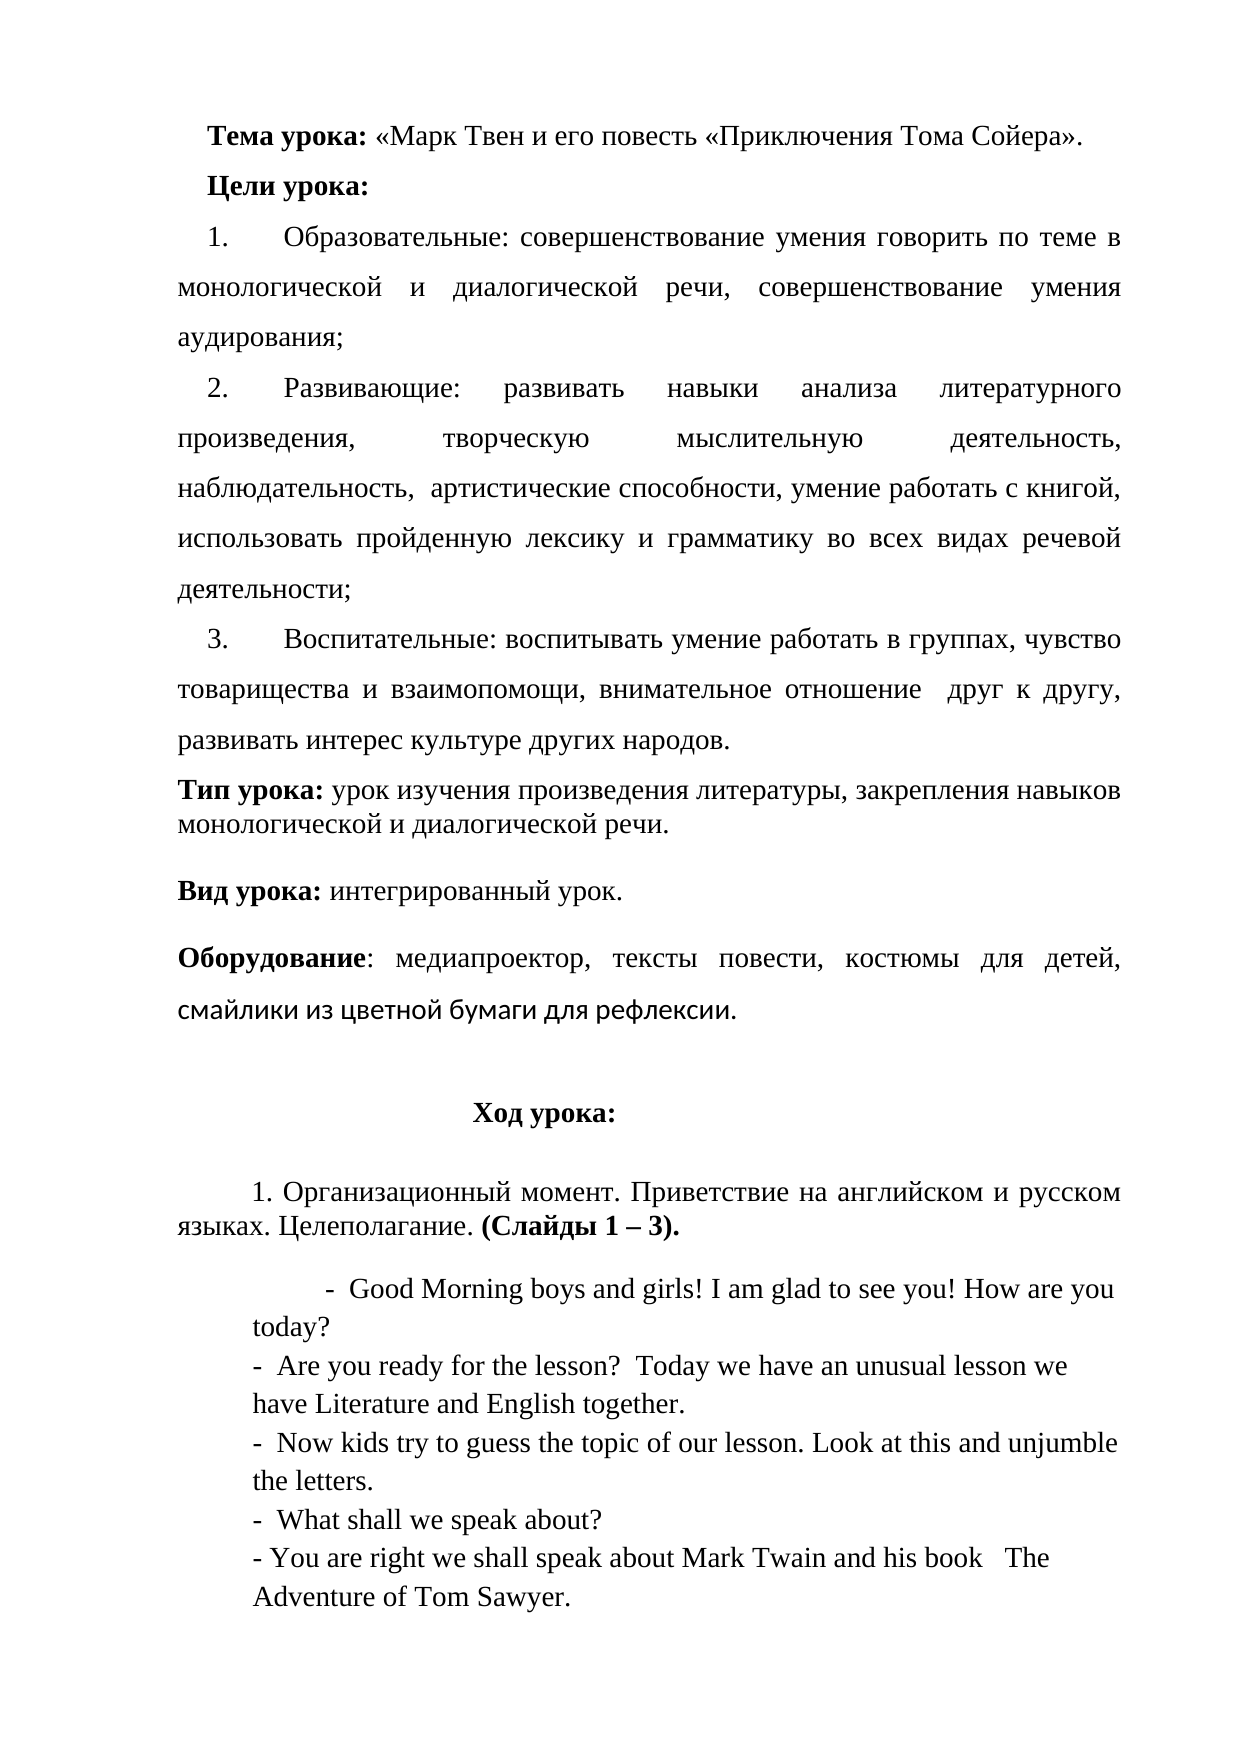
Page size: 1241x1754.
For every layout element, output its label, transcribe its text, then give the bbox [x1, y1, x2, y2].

list Развивающие: развивать навыки анализа литературного произведения, творческую мыслительную деятельность, наблюдательность, артистические способности, умение работать с книгой, использовать пройденную лексику и грамматику во всех видах речевой деятельности; [177, 370, 1122, 604]
list - Are you ready for the lesson? Today we have an unusual lesson we have Literature and English together. [252, 1348, 1122, 1420]
list - You are right we shall speak about Mark Twain and his book The Adventure of Tom Sawyer. [252, 1541, 1122, 1613]
text Тип урока: урок изучения произведения литературы, закрепления навыков монологической и диалогической речи. [177, 772, 1122, 839]
list - What shall we speak about? [252, 1502, 1122, 1536]
list Образовательные: совершенствование умения говорить по теме в монологической и диалогической речи, совершенствование умения аудирования; [177, 219, 1122, 353]
list - Now kids try to guess the topic of our lesson. Look at this and unjumble the letters. [252, 1425, 1122, 1497]
text Оборудование: медиапроектор, тексты повести, костюмы для детей, смайлики из цветной бумаги для рефлексии. [177, 940, 1122, 1027]
text Цели урока: [177, 168, 1122, 202]
text Ход урока: [177, 1095, 1122, 1128]
text 1. Организационный момент. Приветствие на английском и русском языках. Целеполагание. (Слайды 1 – 3). [177, 1174, 1122, 1242]
list Воспитательные: воспитывать умение работать в группах, чувство товарищества и взаимопомощи, внимательное отношение друг к другу, развивать интерес культуре других народов. [177, 621, 1122, 755]
list - Good Morning boys and girls! I am glad to see you! How are you today? [252, 1271, 1122, 1343]
text Тема урока: «Марк Твен и его повесть «Приключения Тома Сойера». [177, 118, 1122, 152]
text Вид урока: интегрированный урок. [177, 873, 1122, 906]
